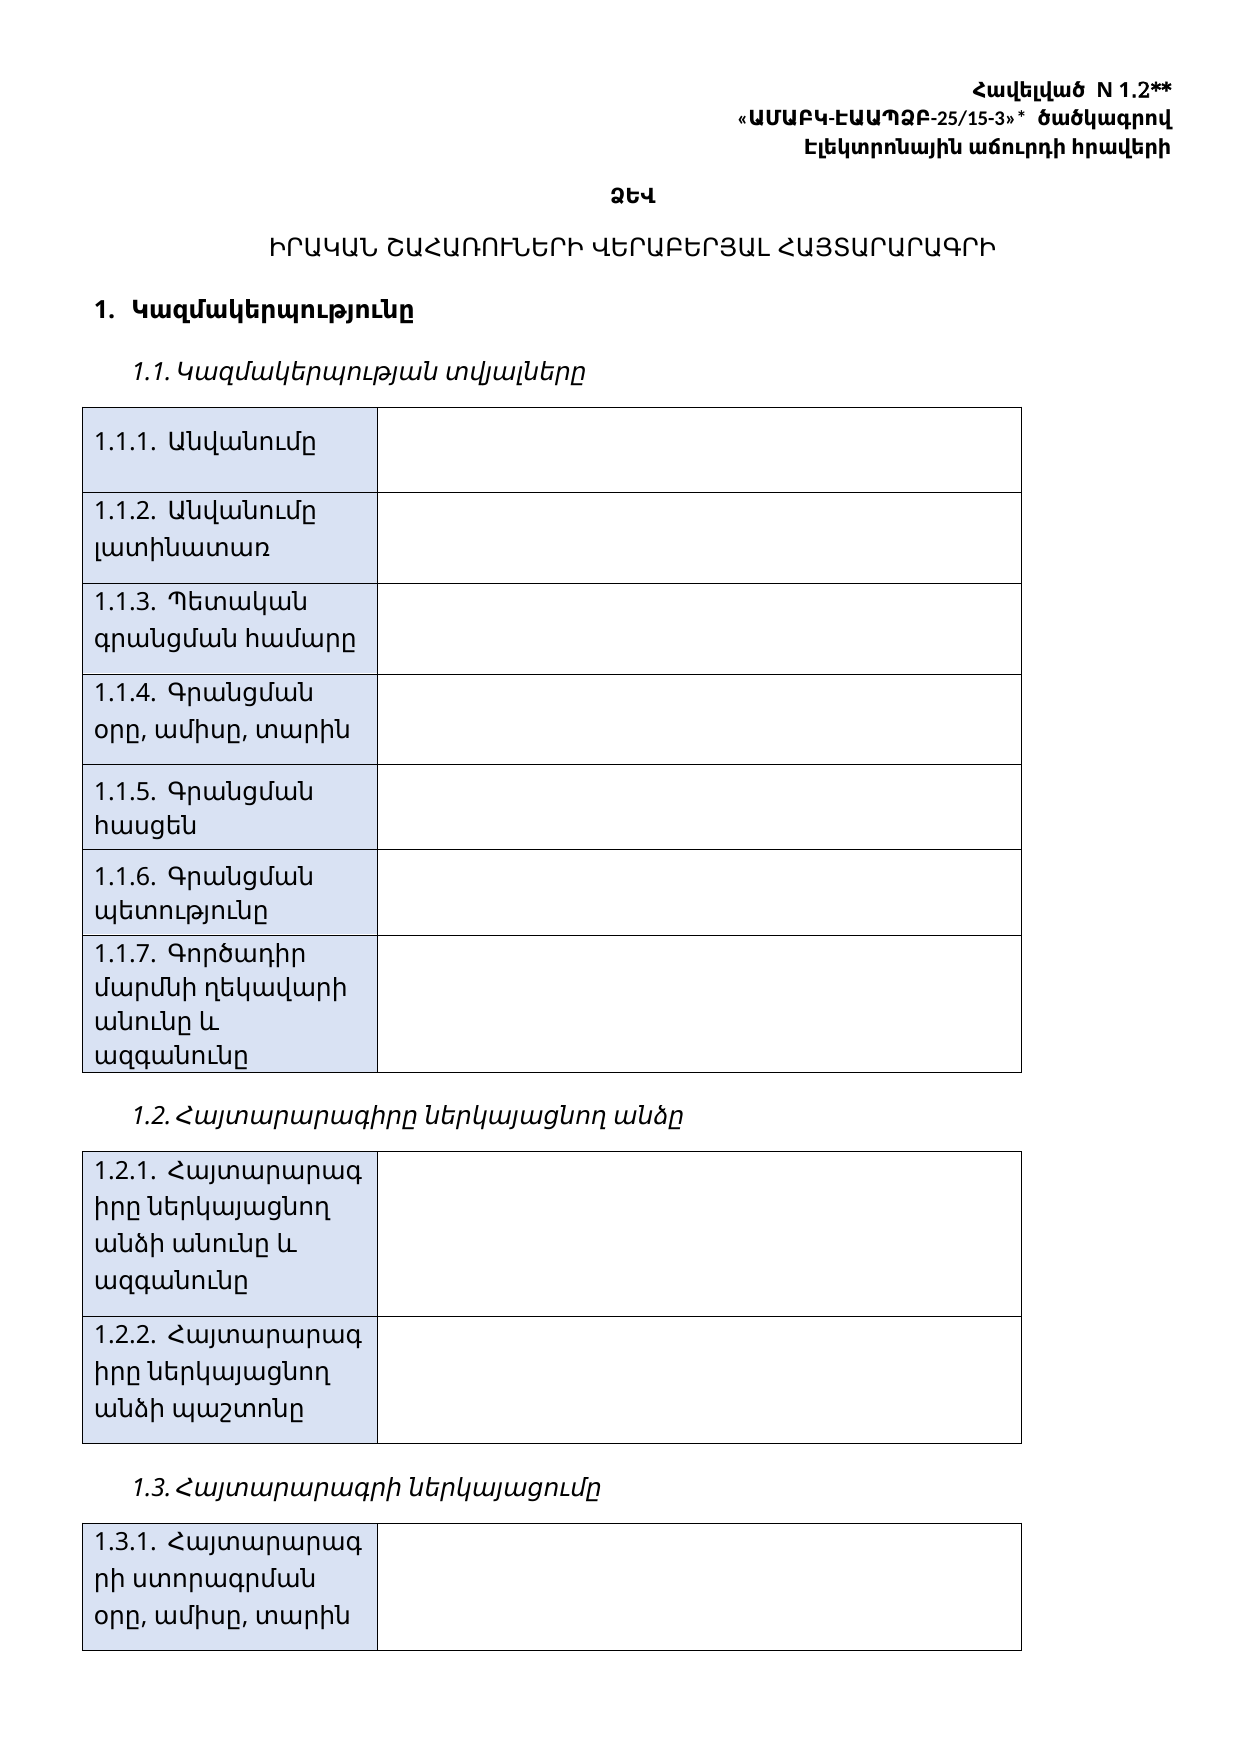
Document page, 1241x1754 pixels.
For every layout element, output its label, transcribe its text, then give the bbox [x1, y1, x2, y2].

text Էլեկտրոնային աճուրդի հրավերի [94, 132, 1171, 160]
table_cell Գրանցման պետությունը [83, 850, 377, 934]
table_cell Գործադիր մարմնի ղեկավարի անունը և ազգանունը [83, 936, 377, 1072]
table_header Անվանումը [83, 408, 377, 492]
table_header [378, 1152, 1021, 1316]
table_cell Գրանցման օրը, ամիսը, տարին [83, 675, 377, 764]
list Հայտարարագրի ներկայացումը [131, 1469, 1171, 1503]
table_cell [378, 936, 1021, 1072]
list Կազմակերպության տվյալները [131, 353, 1171, 387]
table_header Հայտարարագիրը ներկայացնող անձի անունը և ազգանունը [83, 1152, 377, 1316]
list Հայտարարագիրը ներկայացնող անձը [131, 1098, 1171, 1132]
table_cell Գրանցման հասցեն [83, 765, 377, 849]
table_cell [378, 1317, 1021, 1443]
table_cell Անվանումը լատինատառ [83, 493, 377, 583]
text Հավելված N 1․2** [94, 75, 1171, 103]
table_header Հայտարարագրի ստորագրման օրը, ամիսը, տարին [83, 1524, 377, 1650]
list Կազմակերպությունը [94, 291, 1171, 326]
table_header [378, 408, 1021, 492]
text «ԱՄԱԲԿ-ԷԱԱՊՁԲ-25/15-3»* ծածկագրով [94, 103, 1171, 132]
text ՁԵՎ [94, 184, 1171, 209]
table_cell [378, 765, 1021, 849]
table_cell [378, 584, 1021, 673]
table_header [378, 1524, 1021, 1650]
table_cell Հայտարարագիրը ներկայացնող անձի պաշտոնը [83, 1317, 377, 1443]
table_cell [378, 493, 1021, 583]
table_cell [378, 850, 1021, 934]
table_cell [378, 675, 1021, 764]
text ԻՐԱԿԱՆ ՇԱՀԱՌՈՒՆԵՐԻ ՎԵՐԱԲԵՐՅԱԼ ՀԱՅՏԱՐԱՐԱԳՐԻ [94, 233, 1171, 262]
table_cell Պետական գրանցման համարը [83, 584, 377, 673]
